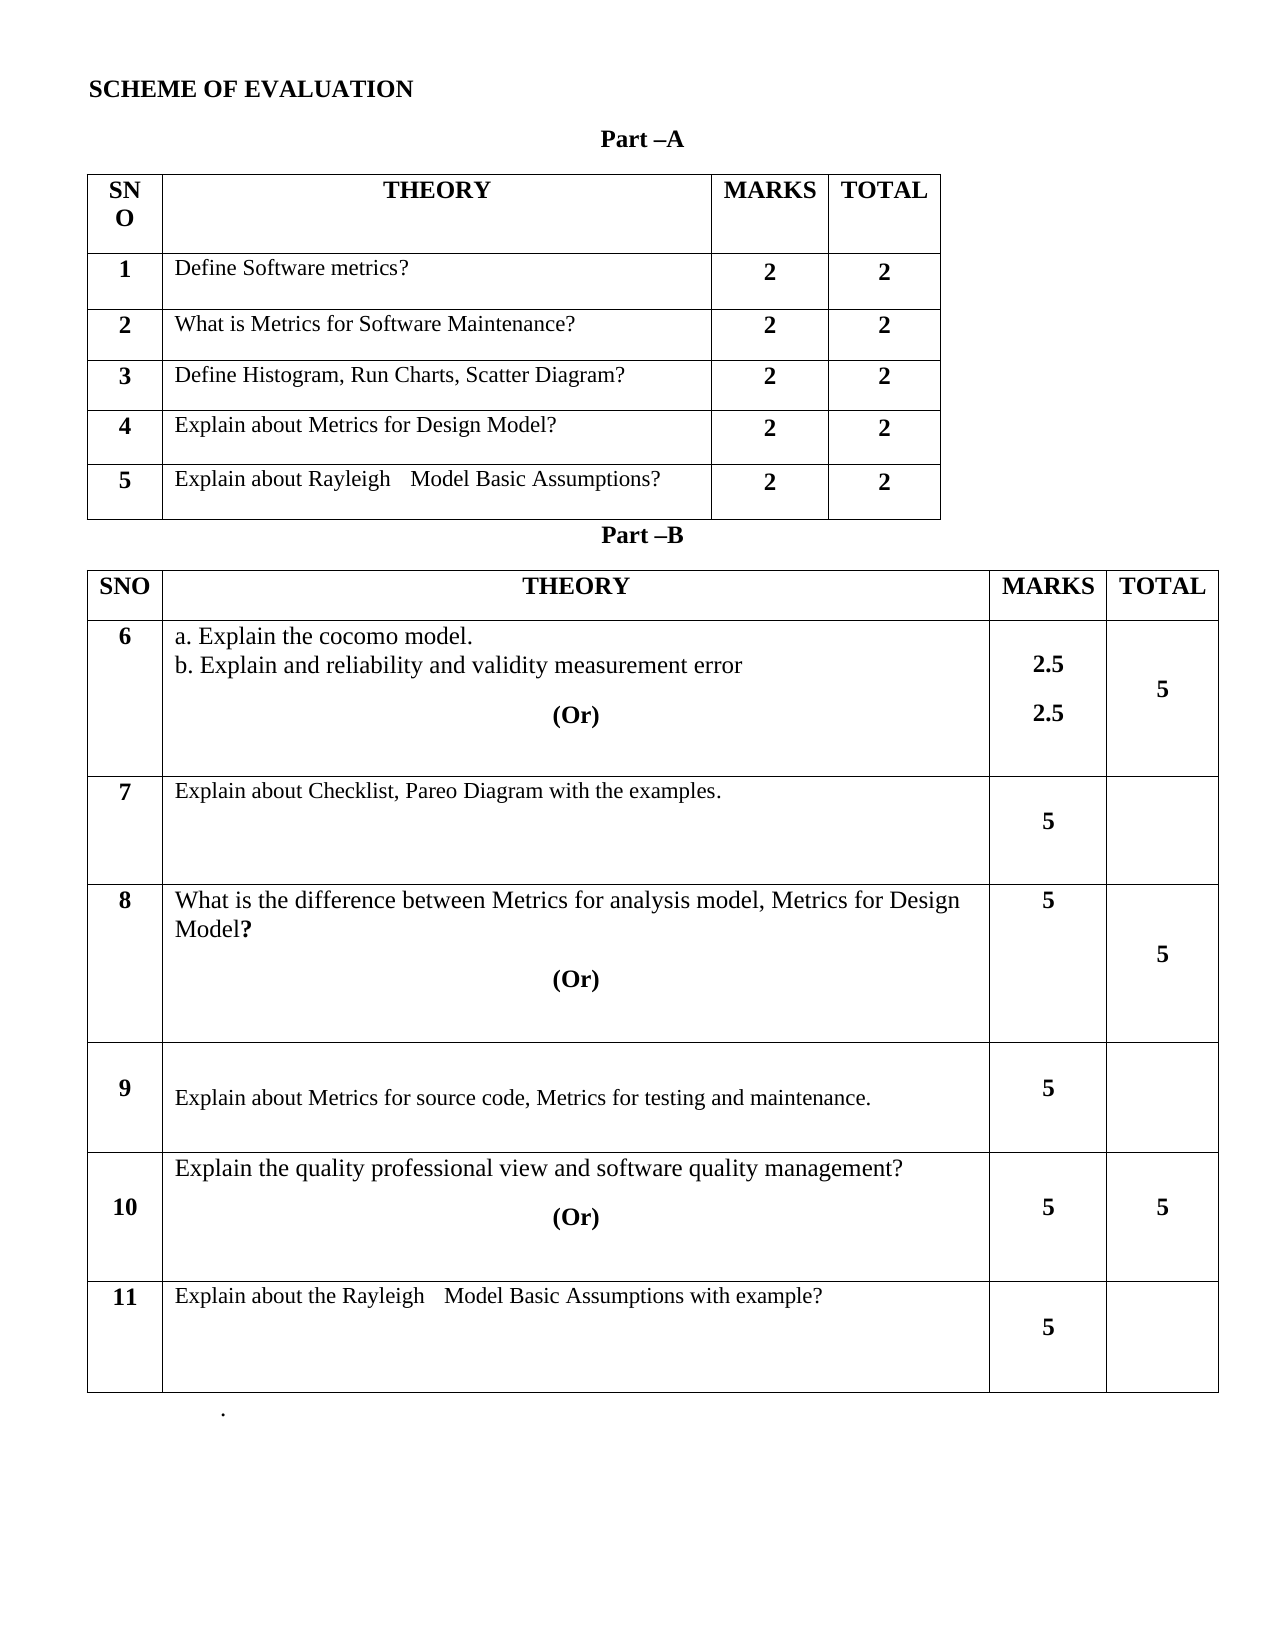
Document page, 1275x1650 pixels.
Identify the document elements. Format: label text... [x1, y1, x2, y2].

table_header THEORY [163, 175, 711, 253]
table_cell Explain about Metrics for Design Model? [163, 411, 711, 464]
table_cell 5 [990, 1153, 1106, 1281]
table_cell 2 [712, 411, 828, 464]
table_cell 6 [88, 621, 162, 776]
table_cell 1 [88, 254, 162, 309]
text . [220, 1393, 1045, 1421]
table_cell 11 [88, 1282, 162, 1392]
table_cell 5 [1107, 1153, 1218, 1281]
table_cell 3 [88, 361, 162, 410]
table_cell 9 [88, 1043, 162, 1152]
table_cell Explain about the Rayleigh Model Basic Assumptions with example? [163, 1282, 989, 1392]
table_cell 5 [990, 1043, 1106, 1152]
table_cell Define Software metrics? [163, 254, 711, 309]
table_cell 8 [88, 885, 162, 1042]
table_cell 2 [829, 411, 940, 464]
table_cell 2 [712, 254, 828, 309]
table_cell 10 [88, 1153, 162, 1281]
table_header MARKS [712, 175, 828, 253]
table_header TOTAL [1107, 571, 1218, 620]
table_cell 5 [990, 777, 1106, 884]
table_cell [1107, 777, 1218, 884]
table_cell a. Explain the cocomo model. b. Explain and reliability and validity measurement error (Or) [163, 621, 989, 776]
table_cell 2 [829, 310, 940, 360]
table_cell Define Histogram, Run Charts, Scatter Diagram? [163, 361, 711, 410]
table_header MARKS [990, 571, 1106, 620]
table_cell 2 [829, 465, 940, 519]
table_cell 2.5 2.5 [990, 621, 1106, 776]
table_header TOTAL [829, 175, 940, 253]
text Part –A [89, 124, 1196, 153]
table_header SNO [88, 175, 162, 253]
table_cell 2 [712, 361, 828, 410]
table_cell What is Metrics for Software Maintenance? [163, 310, 711, 360]
table_cell 5 [990, 885, 1106, 1042]
table_cell 2 [712, 465, 828, 519]
table_cell 7 [88, 777, 162, 884]
table_header SNO [88, 571, 162, 620]
table_cell 5 [88, 465, 162, 519]
table_cell 2 [829, 254, 940, 309]
table_cell Explain about Rayleigh Model Basic Assumptions? [163, 465, 711, 519]
table_cell Explain about Checklist, Pareo Diagram with the examples. [163, 777, 989, 884]
table_cell 2 [829, 361, 940, 410]
table_cell What is the difference between Metrics for analysis model, Metrics for Design Model? (Or) [163, 885, 989, 1042]
table_cell 2 [712, 310, 828, 360]
table_cell 4 [88, 411, 162, 464]
text Part –B [89, 520, 1196, 549]
table_cell 5 [1107, 885, 1218, 1042]
table_cell Explain about Metrics for source code, Metrics for testing and maintenance. [163, 1043, 989, 1152]
table_cell Explain the quality professional view and software quality management? (Or) [163, 1153, 989, 1281]
table_cell 5 [1107, 621, 1218, 776]
table_cell [1107, 1282, 1218, 1392]
table_header THEORY [163, 571, 989, 620]
table_cell 5 [990, 1282, 1106, 1392]
table_cell [1107, 1043, 1218, 1152]
text SCHEME OF EVALUATION [89, 74, 1196, 103]
table_cell 2 [88, 310, 162, 360]
